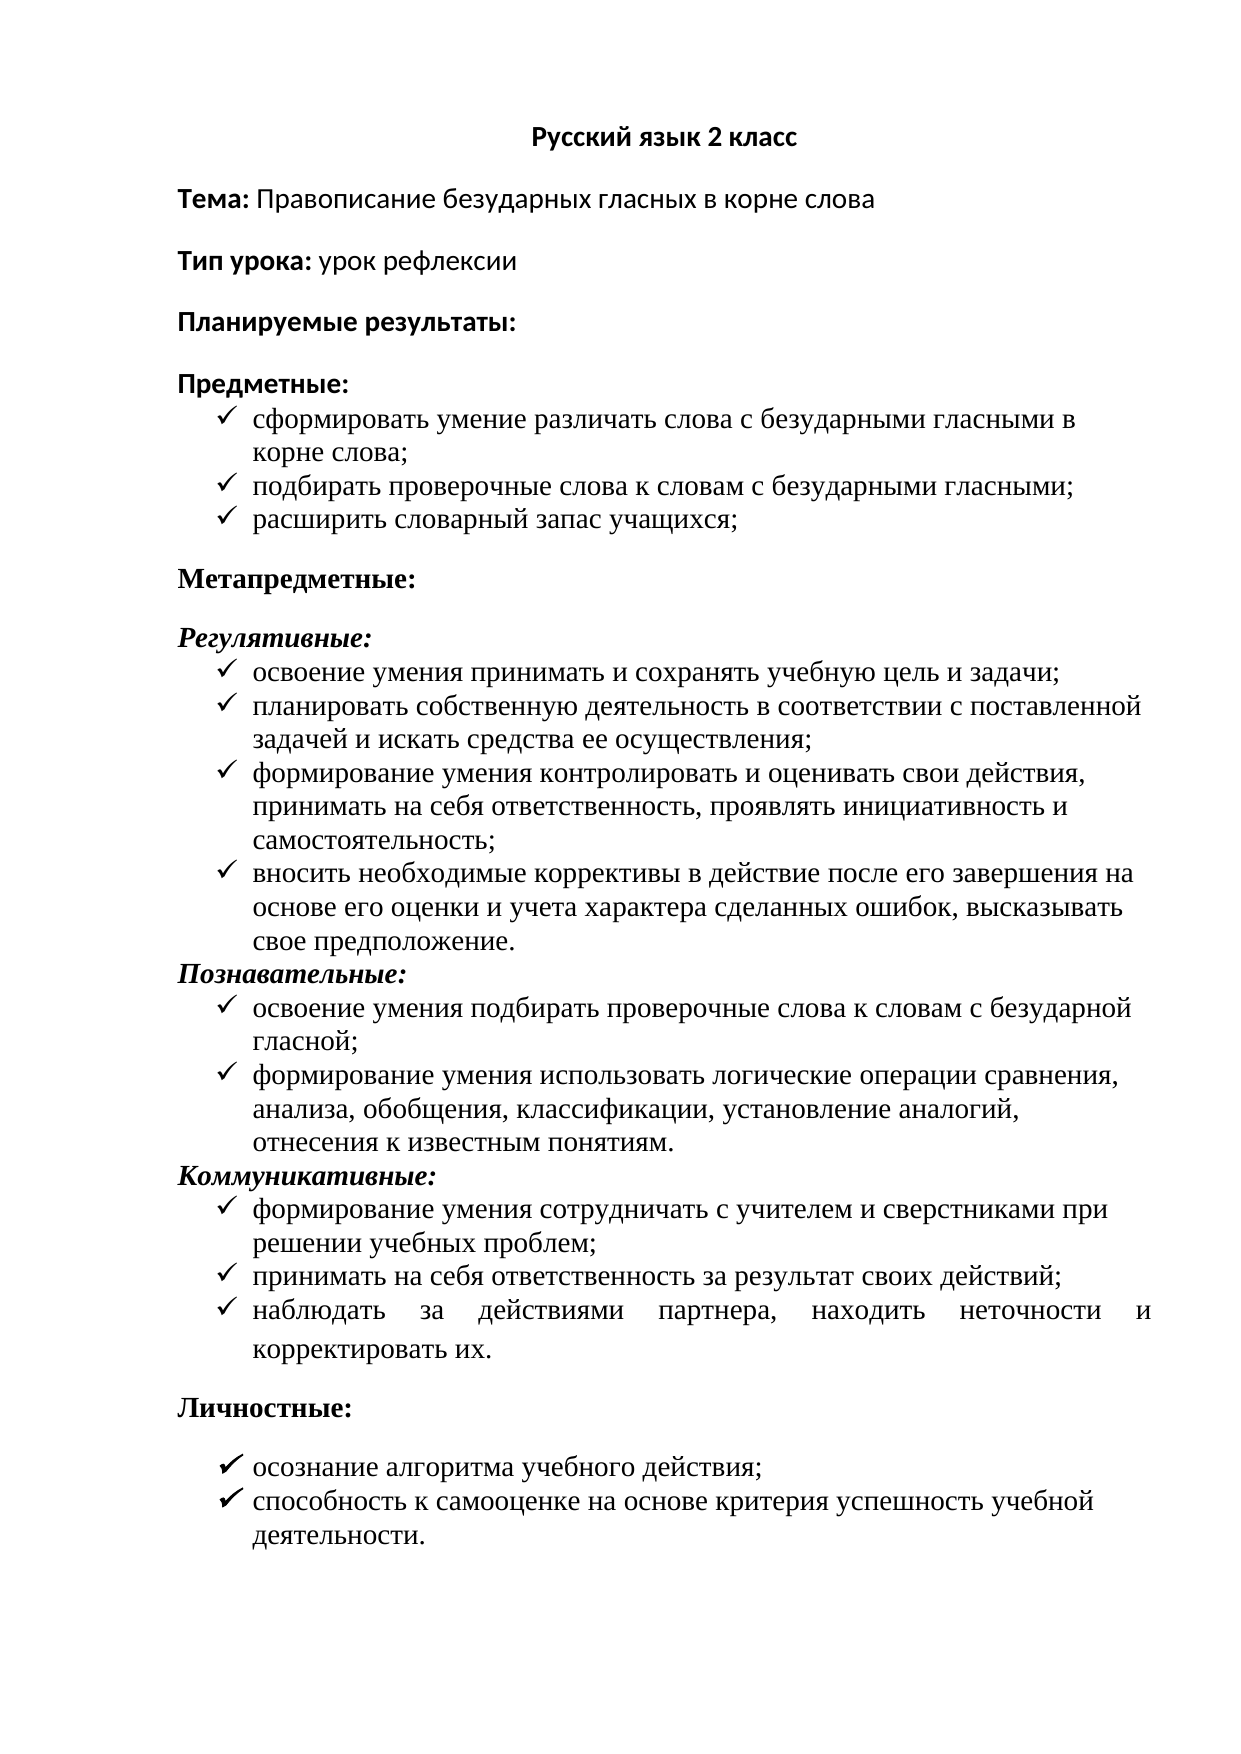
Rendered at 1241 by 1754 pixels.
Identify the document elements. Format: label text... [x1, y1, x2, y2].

list вносить необходимые коррективы в действие после его завершения на основе его оценки и учета характера сделанных ошибок, высказывать свое предположение. [215, 856, 1152, 956]
list формирование умения сотрудничать с учителем и сверстниками при решении учебных проблем; [215, 1191, 1152, 1258]
text Познавательные: [177, 956, 1152, 990]
list принимать на себя ответственность за результат своих действий; [215, 1258, 1152, 1292]
text Личностные: [177, 1390, 1152, 1424]
text Регулятивные: [177, 621, 1152, 654]
text Предметные: [177, 365, 1152, 401]
text Коммуникативные: [177, 1158, 1152, 1191]
list расширить словарный запас учащихся; [215, 502, 1152, 535]
list формирование умения использовать логические операции сравнения, анализа, обобщения, классификации, установление аналогий, отнесения к известным понятиям. [215, 1057, 1152, 1158]
text Метапредметные: [177, 561, 1152, 595]
list осознание алгоритма учебного действия; [215, 1449, 1152, 1483]
list наблюдать за действиями партнера, находить неточности и корректировать их. [215, 1292, 1152, 1364]
text Планируемые результаты: [177, 303, 1152, 339]
list способность к самооценке на основе критерия успешность учебной деятельности. [215, 1483, 1152, 1550]
text Русский язык 2 класс [177, 118, 1152, 154]
list формирование умения контролировать и оценивать свои действия, принимать на себя ответственность, проявлять инициативность и самостоятельность; [215, 755, 1152, 856]
list освоение умения принимать и сохранять учебную цель и задачи; [215, 654, 1152, 688]
text Тема: Правописание безударных гласных в корне слова [177, 180, 1152, 216]
list подбирать проверочные слова к словам с безударными гласными; [215, 468, 1152, 502]
text Тип урока: урок рефлексии [177, 242, 1152, 277]
list планировать собственную деятельность в соответствии с поставленной задачей и искать средства ее осуществления; [215, 688, 1152, 755]
list освоение умения подбирать проверочные слова к словам с безударной гласной; [215, 990, 1152, 1057]
list сформировать умение различать слова с безударными гласными в корне слова; [215, 401, 1152, 468]
